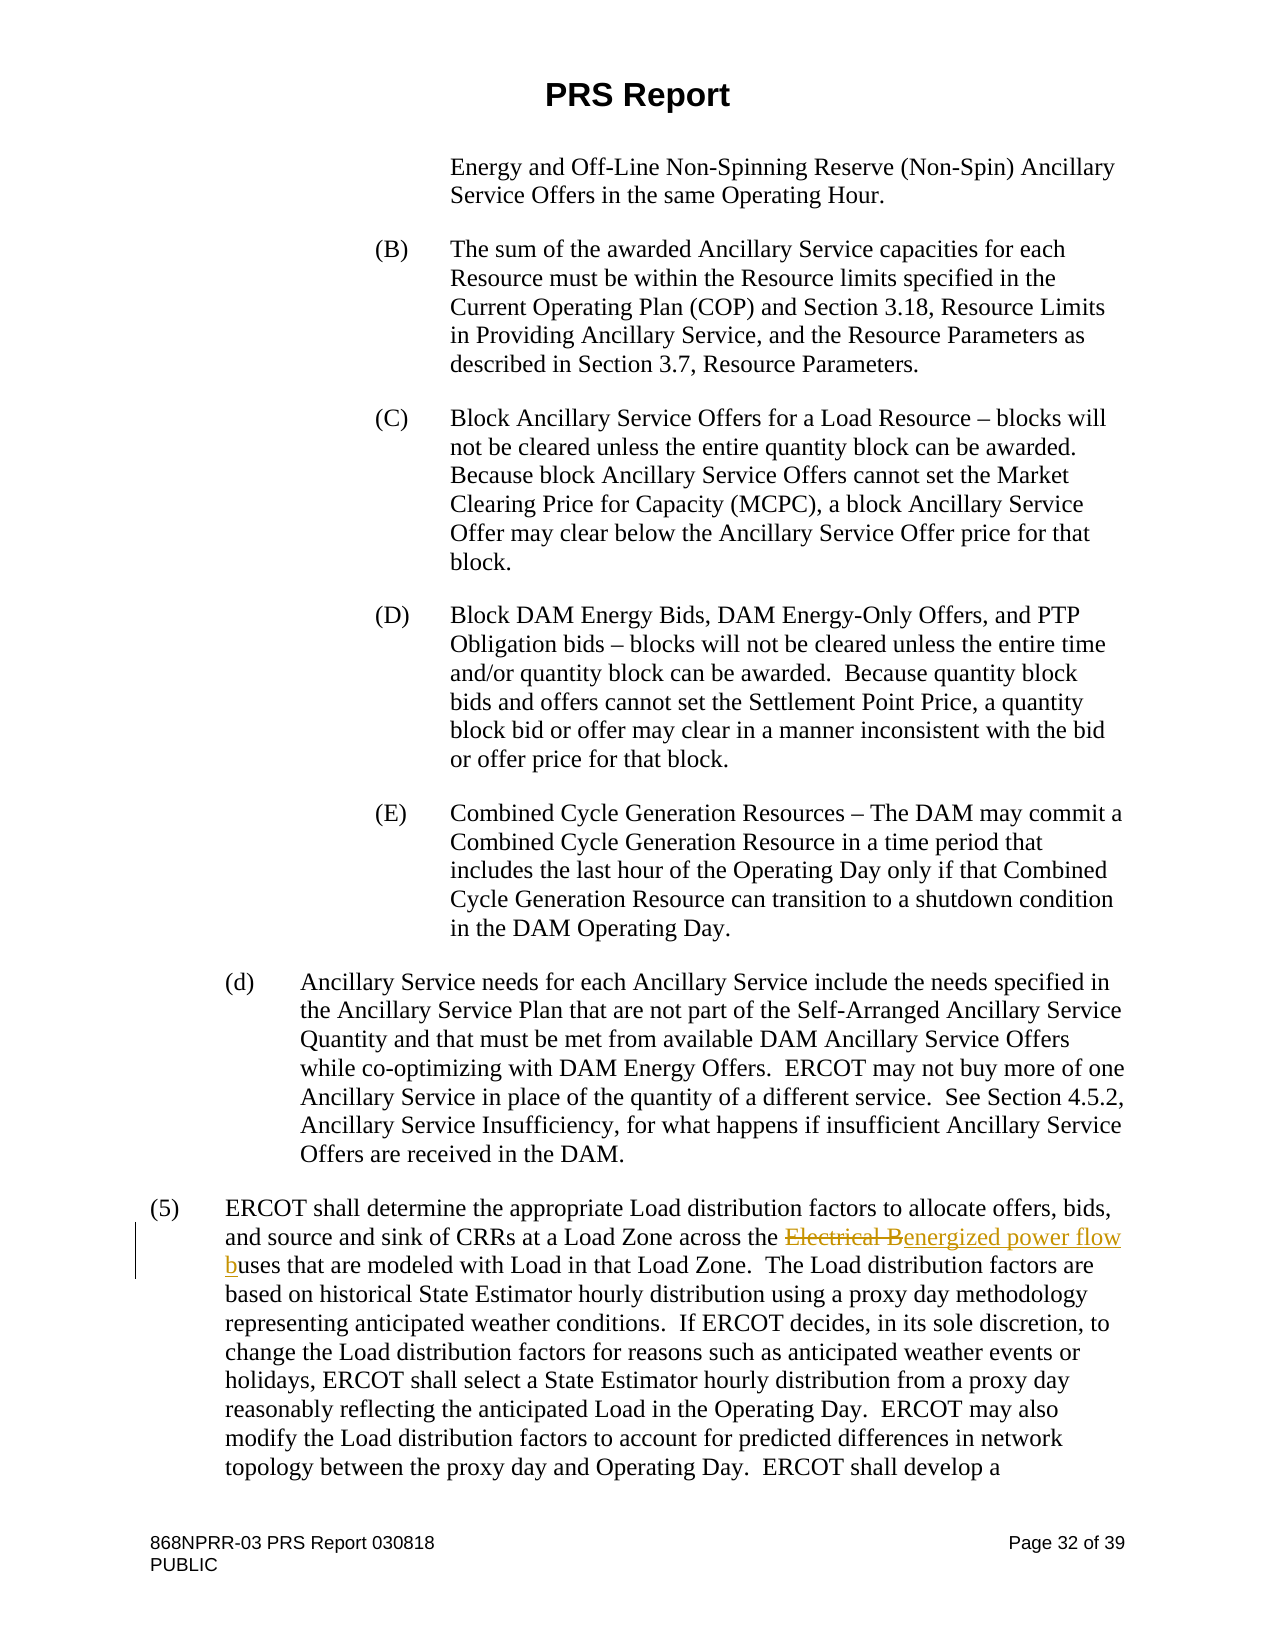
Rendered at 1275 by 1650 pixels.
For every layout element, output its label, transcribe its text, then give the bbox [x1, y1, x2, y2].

list (B) The sum of the awarded Ancillary Service capacities for each Resource must be within the Resource limits specified in the Current Operating Plan (COP) and Section 3.18, Resource Limits in Providing Ancillary Service, and the Resource Parameters as described in Section 3.7, Resource Parameters. [375, 234, 1125, 378]
list (D) Block DAM Energy Bids, DAM Energy-Only Offers, and PTP Obligation bids – blocks will not be cleared unless the entire time and/or quantity block can be awarded. Because quantity block bids and offers cannot set the Settlement Point Price, a quantity block bid or offer may clear in a manner inconsistent with the bid or offer price for that block. [375, 601, 1125, 773]
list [375, 152, 1125, 209]
list (E) Combined Cycle Generation Resources – The DAM may commit a Combined Cycle Generation Resource in a time period that includes the last hour of the Operating Day only if that Combined Cycle Generation Resource can transition to a shutdown condition in the DAM Operating Day. [375, 798, 1125, 942]
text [150, 1193, 1125, 1481]
list (d) Ancillary Service needs for each Ancillary Service include the needs specified in the Ancillary Service Plan that are not part of the Self-Arranged Ancillary Service Quantity and that must be met from available DAM Ancillary Service Offers while co-optimizing with DAM Energy Offers. ERCOT may not buy more of one Ancillary Service in place of the quantity of a different service. See Section 4.5.2, Ancillary Service Insufficiency, for what happens if insufficient Ancillary Service Offers are received in the DAM. [225, 967, 1125, 1168]
list (C) Block Ancillary Service Offers for a Load Resource – blocks will not be cleared unless the entire quantity block can be awarded. Because block Ancillary Service Offers cannot set the Market Clearing Price for Capacity (MCPC), a block Ancillary Service Offer may clear below the Ancillary Service Offer price for that block. [375, 403, 1125, 576]
